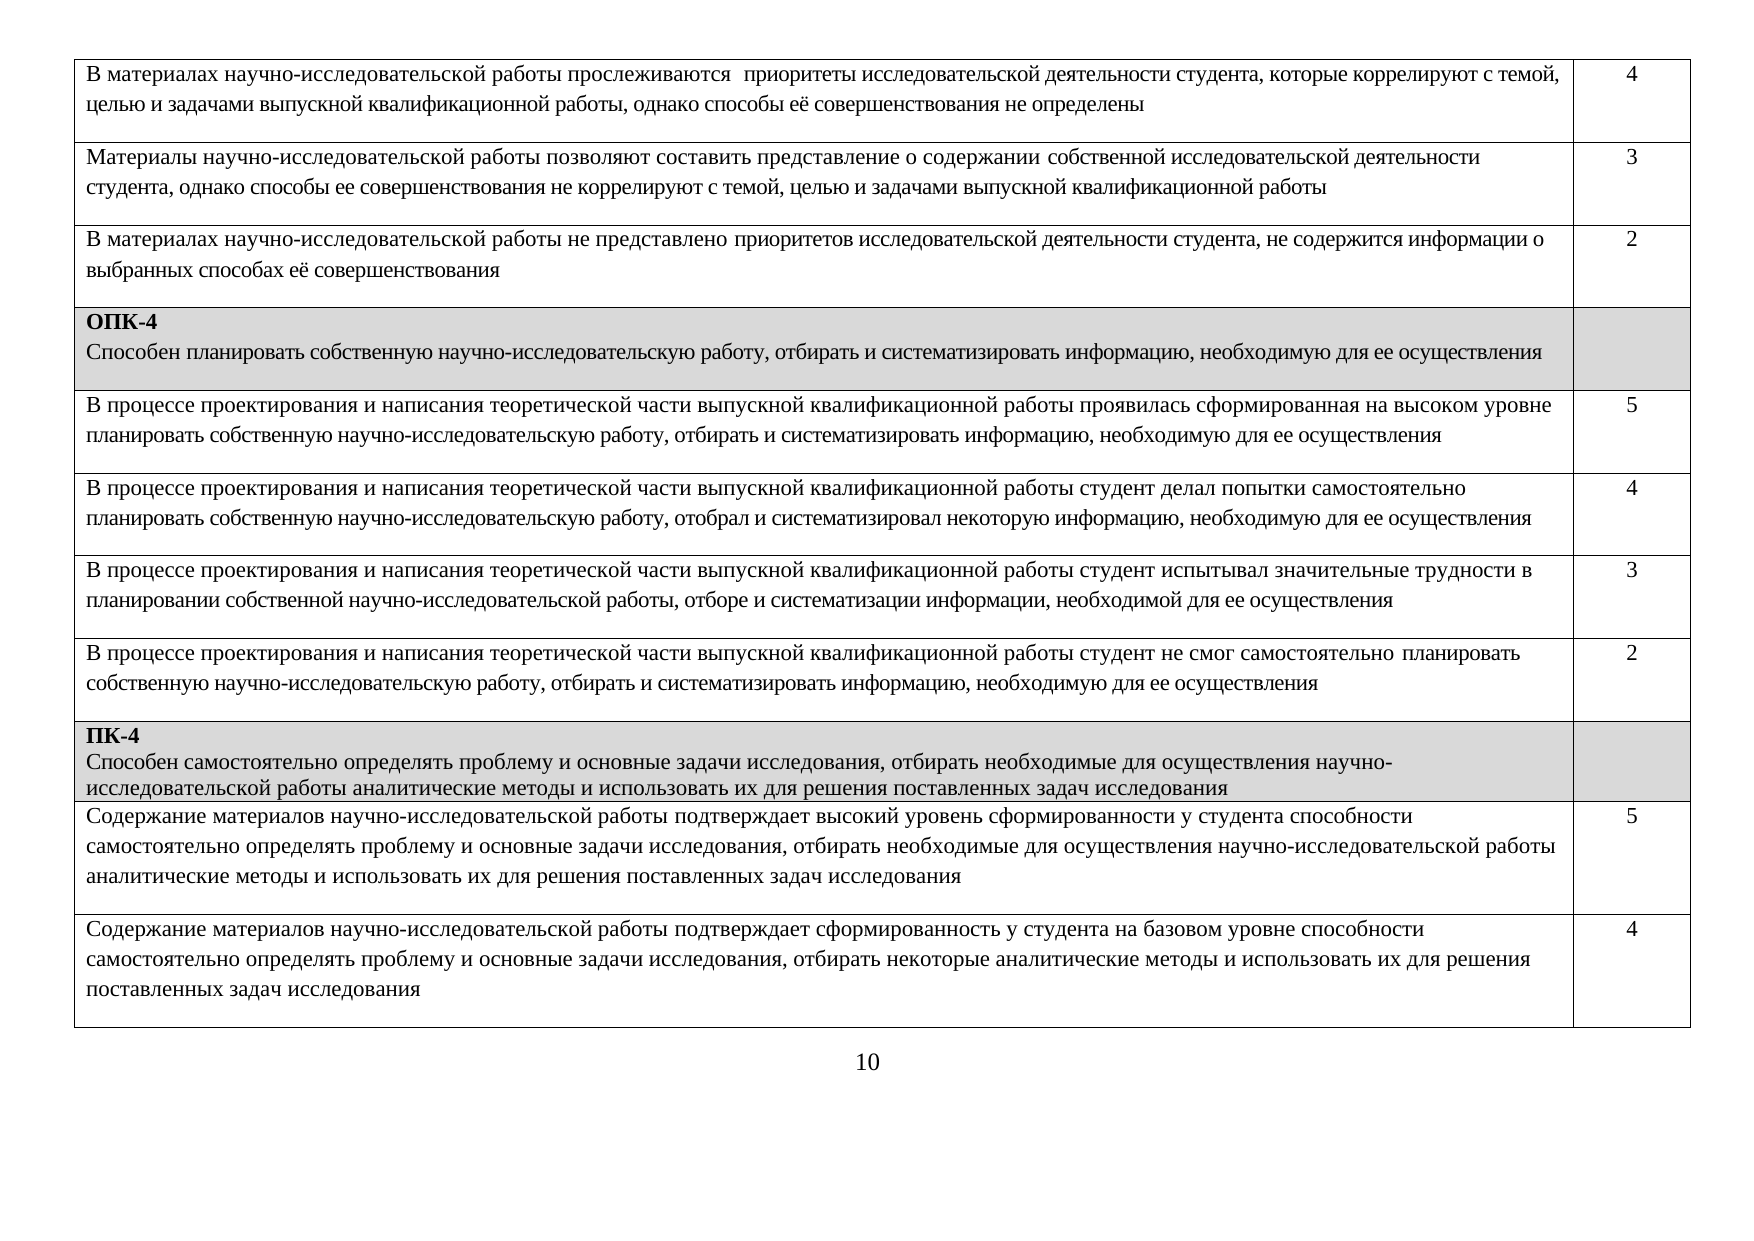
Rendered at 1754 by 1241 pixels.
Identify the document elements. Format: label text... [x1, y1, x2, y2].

table_cell В процессе проектирования и написания теоретической части выпускной квалификационной работы студент делал попытки самостоятельно планировать собственную научно-исследовательскую работу, отобрал и систематизировал некоторую информацию, необходимую для ее осуществления [75, 474, 1573, 555]
table_cell 3 [1574, 143, 1690, 224]
table_cell ПК-4 Способен самостоятельно определять проблему и основные задачи исследования, отбирать необходимые для осуществления научно-исследовательской работы аналитические методы и использовать их для решения поставленных задач исследования [75, 722, 1573, 801]
table_cell 3 [1574, 556, 1690, 638]
table_cell Материалы научно-исследовательской работы позволяют составить представление о содержании собственной исследовательской деятельности студента, однако способы ее совершенствования не коррелируют с темой, целью и задачами выпускной квалификационной работы [75, 143, 1573, 224]
table_cell 5 [1574, 391, 1690, 473]
table_cell Содержание материалов научно-исследовательской работы подтверждает высокий уровень сформированности у студента способности самостоятельно определять проблему и основные задачи исследования, отбирать необходимые для осуществления научно-исследовательской работы аналитические методы и использовать их для решения поставленных задач исследования [75, 802, 1573, 914]
table_cell [1574, 722, 1690, 801]
table_cell В материалах научно-исследовательской работы не представлено приоритетов исследовательской деятельности студента, не содержится информации о выбранных способах её совершенствования [75, 226, 1573, 307]
table_cell В материалах научно-исследовательской работы прослеживаются приоритеты исследовательской деятельности студента, которые коррелируют с темой, целью и задачами выпускной квалификационной работы, однако способы её совершенствования не определены [75, 60, 1573, 142]
table_cell 2 [1574, 226, 1690, 307]
table_cell ОПК-4 Способен планировать собственную научно-исследовательскую работу, отбирать и систематизировать информацию, необходимую для ее осуществления [75, 308, 1573, 390]
table_cell В процессе проектирования и написания теоретической части выпускной квалификационной работы проявилась сформированная на высоком уровне планировать собственную научно-исследовательскую работу, отбирать и систематизировать информацию, необходимую для ее осуществления [75, 391, 1573, 473]
table_cell 4 [1574, 60, 1690, 142]
table_cell Содержание материалов научно-исследовательской работы подтверждает сформированность у студента на базовом уровне способности самостоятельно определять проблему и основные задачи исследования, отбирать некоторые аналитические методы и использовать их для решения поставленных задач исследования [75, 915, 1573, 1027]
table_cell 4 [1574, 915, 1690, 1027]
table_cell 2 [1574, 639, 1690, 721]
table_cell В процессе проектирования и написания теоретической части выпускной квалификационной работы студент испытывал значительные трудности в планировании собственной научно-исследовательской работы, отборе и систематизации информации, необходимой для ее осуществления [75, 556, 1573, 638]
table_cell [1574, 308, 1690, 390]
table_cell В процессе проектирования и написания теоретической части выпускной квалификационной работы студент не смог самостоятельно планировать собственную научно-исследовательскую работу, отбирать и систематизировать информацию, необходимую для ее осуществления [75, 639, 1573, 721]
table_cell 5 [1574, 802, 1690, 914]
table_cell 4 [1574, 474, 1690, 555]
